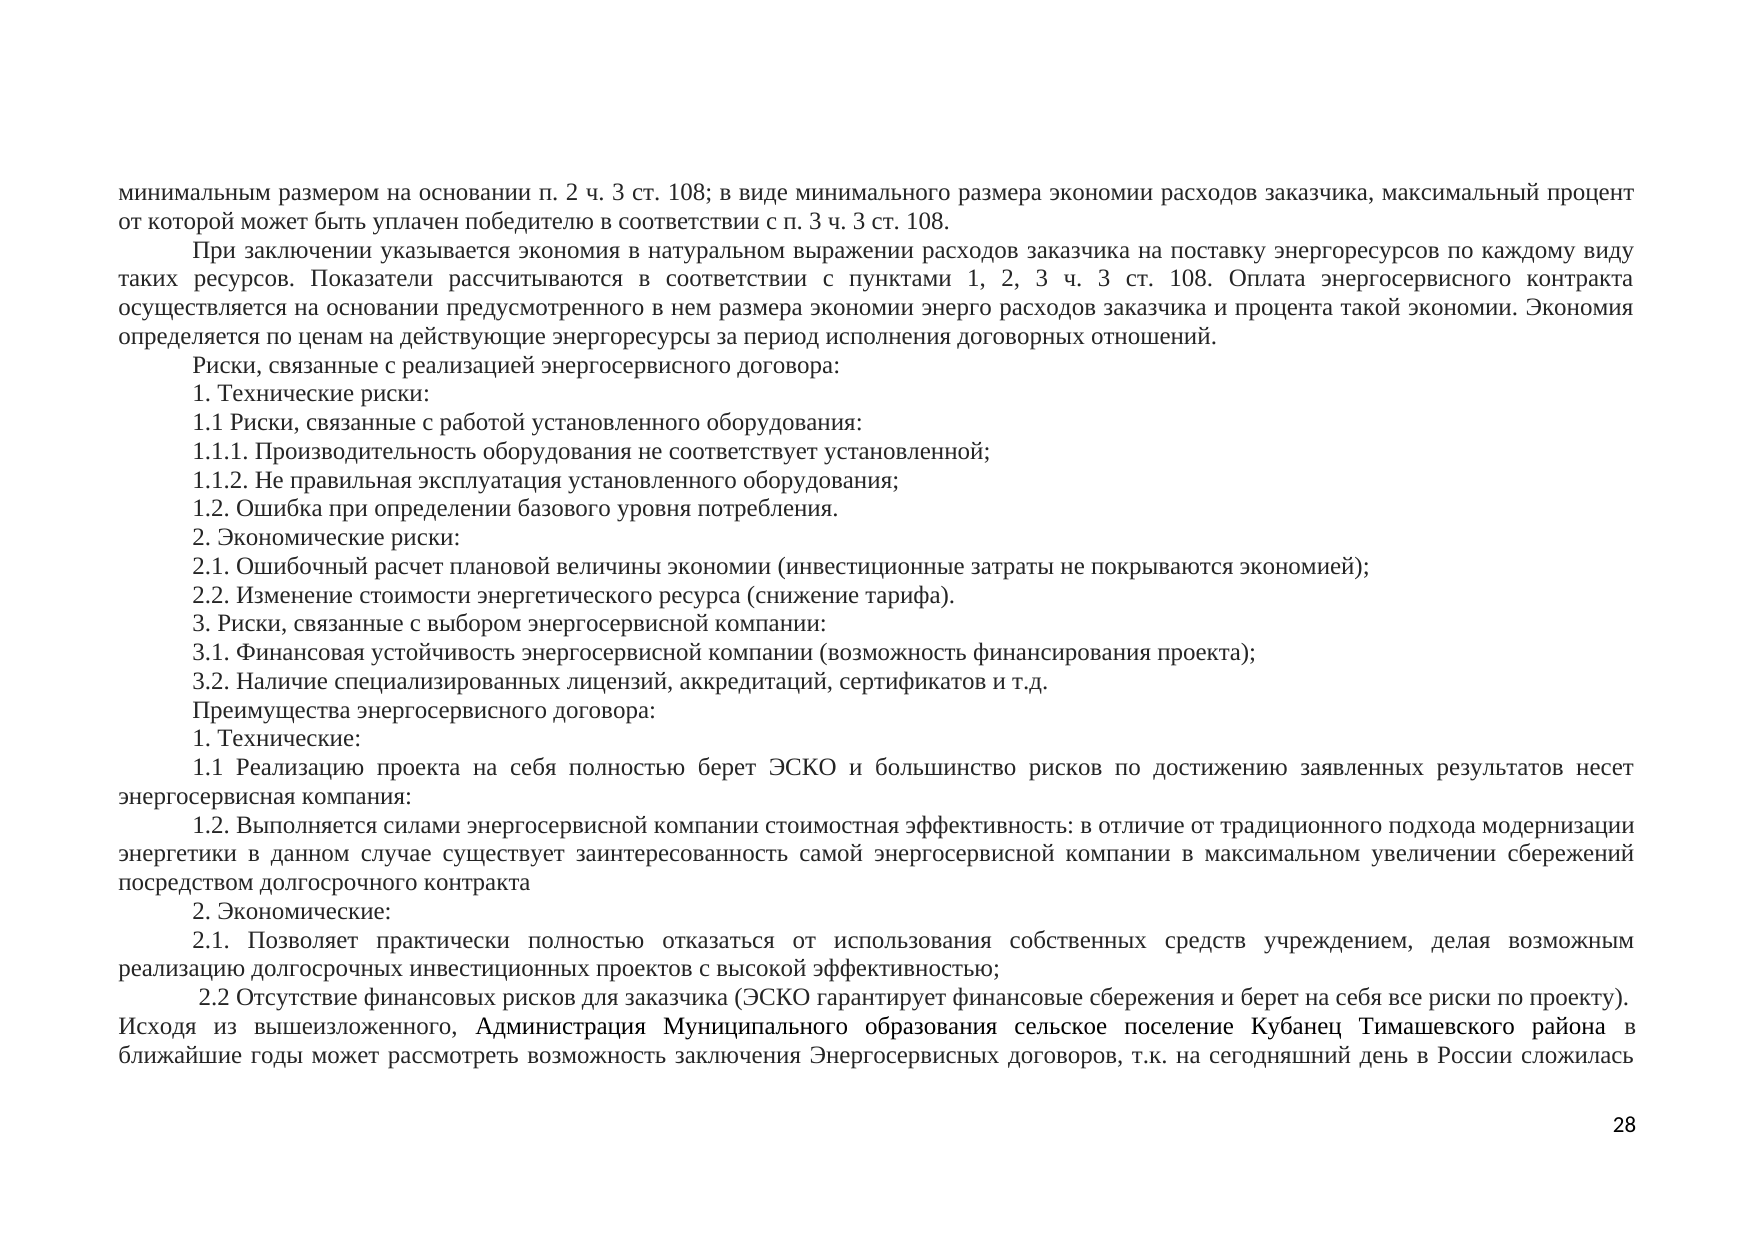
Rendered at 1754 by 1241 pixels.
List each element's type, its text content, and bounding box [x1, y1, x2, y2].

text 2.1. Ошибочный расчет плановой величины экономии (инвестиционные затраты не покрываются экономией); [118, 551, 1636, 580]
text При заключении указывается экономия в натуральном выражении расходов заказчика на поставку энергоресурсов по каждому виду таких ресурсов. Показатели рассчитываются в соответствии с пунктами 1, 2, 3 ч. 3 ст. 108. Оплата энергосервисного контракта осуществляется на основании предусмотренного в нем размера экономии энерго расходов заказчика и процента такой экономии. Экономия определяется по ценам на действующие энергоресурсы за период исполнения договорных отношений. [118, 235, 1636, 350]
text 1.1.2. Не правильная эксплуатация установленного оборудования; [118, 465, 1636, 493]
text 3. Риски, связанные с выбором энергосервисной компании: [118, 608, 1636, 637]
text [118, 1011, 1636, 1068]
text 1.2. Выполняется силами энергосеpвисной компании стоимостная эффективность: в отличие от традиционного подхода модернизации энергетики в данном случае существует заинтересованность самой энергосервисной компании в максимальном увеличении сбережений посредством долгосрочного контракта [118, 810, 1636, 896]
text 1.1.1. Производительность оборудования не соответствует установленной; [118, 436, 1636, 465]
text 2.1. Позволяет практически полностью отказаться от использования собственных средств учреждением, делая возможным реализацию долгосрочных инвестиционных проектов с высокой эффективностью; [118, 925, 1636, 982]
text Преимущества энергосервисного договора: [118, 695, 1636, 723]
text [118, 177, 1636, 235]
text 1. Технические риски: [118, 378, 1636, 407]
text 2.2 Отсутствие финансовых рисков для заказчика (ЭСКО гарантирует финансовые сбережения и берет на себя все риски по проекту). [118, 982, 1636, 1011]
text 3.2. Наличие специализированных лицензий, аккредитаций, сертификатов и т.д. [118, 666, 1636, 695]
text 3.1. Финансовая устойчивость энергосервисной компании (возможность финансирования проекта); [118, 637, 1636, 666]
text 2.2. Изменение стоимости энергетического ресурса (снижение тарифа). [118, 580, 1636, 608]
text 1.1 Реализацию проекта на себя полностью берет ЭСКО и большинство рисков по достижению заявленных результатов несет энергосервисная компания: [118, 752, 1636, 810]
text Риски, связанные с реализацией энергосервисного договора: [118, 350, 1636, 378]
text 1.2. Ошибка при определении базового уровня потребления. [118, 493, 1636, 522]
text 2. Экономические риски: [118, 522, 1636, 551]
text 1. Технические: [118, 723, 1636, 752]
text 1.1 Риски, связанные с работой установленного оборудования: [118, 407, 1636, 436]
text 2. Экономические: [118, 896, 1636, 925]
